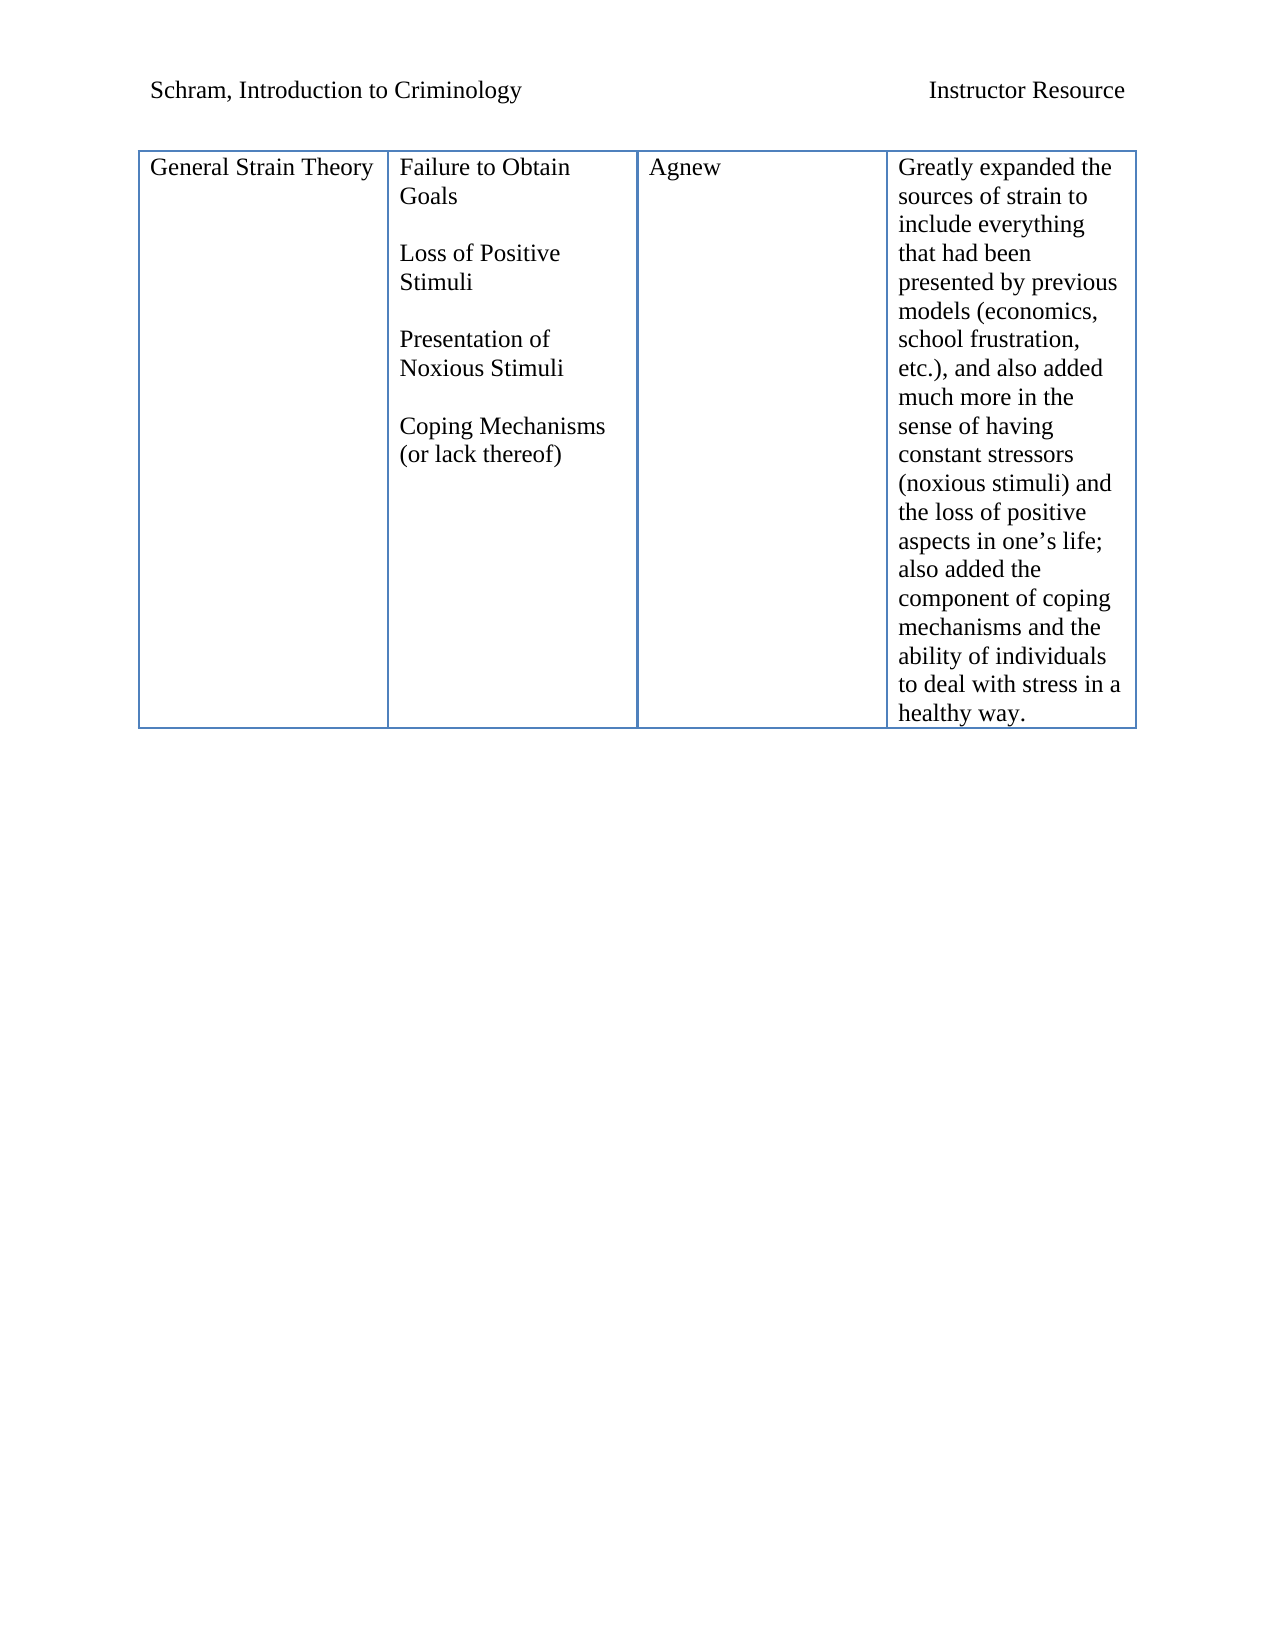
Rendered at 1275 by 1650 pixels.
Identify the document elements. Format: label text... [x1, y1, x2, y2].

table_cell General Strain Theory [140, 152, 387, 727]
table_cell Failure to Obtain Goals Loss of Positive Stimuli Presentation of Noxious Stimuli Coping Mechanisms (or lack thereof) [389, 152, 636, 727]
table_cell Greatly expanded the sources of strain to include everything that had been presented by previous models (economics, school frustration, etc.), and also added much more in the sense of having constant stressors (noxious stimuli) and the loss of positive aspects in one’s life; also added the component of coping mechanisms and the ability of individuals to deal with stress in a healthy way. [888, 152, 1135, 727]
table_cell Agnew [639, 152, 886, 727]
